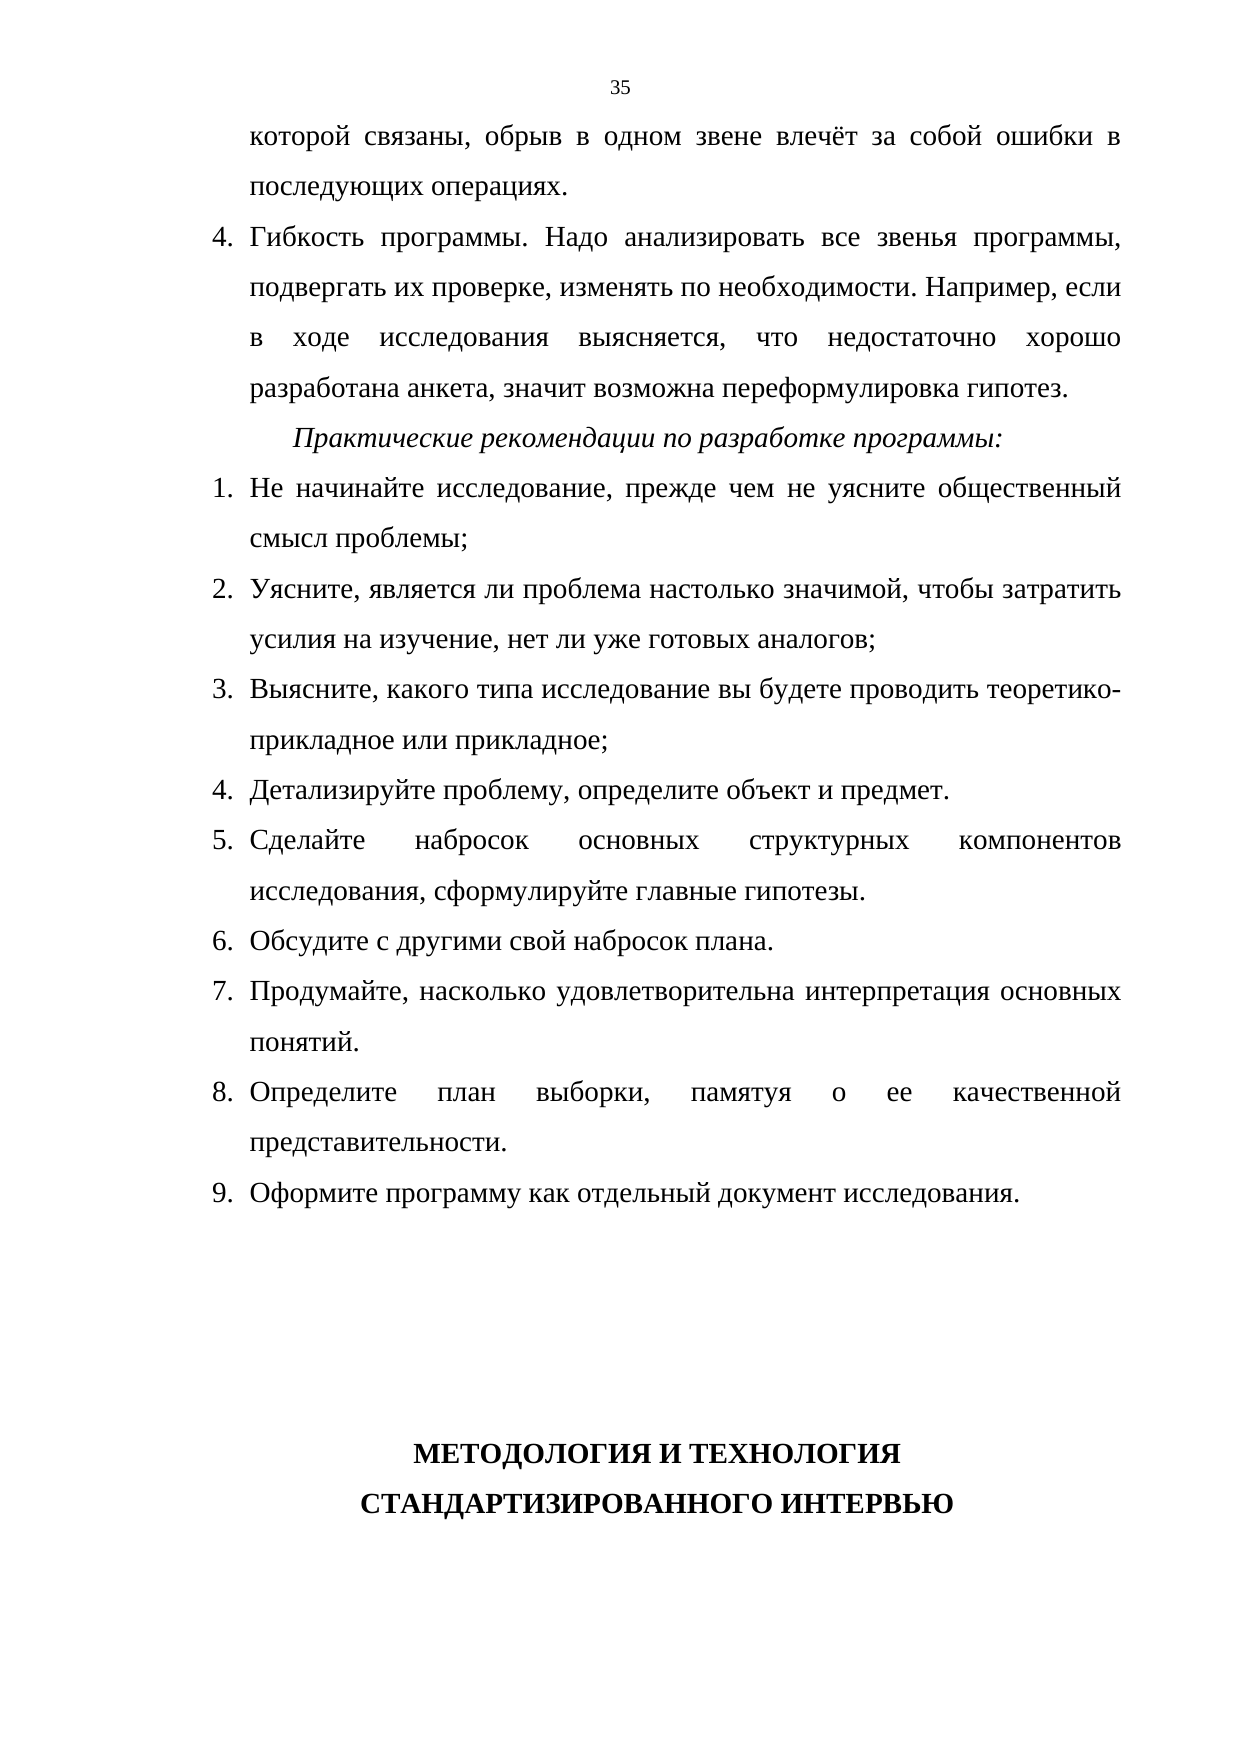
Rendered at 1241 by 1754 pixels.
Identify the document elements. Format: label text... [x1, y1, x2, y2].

list Сделайте набросок основных структурных компонентов исследования, сформулируйте главные гипотезы. [212, 822, 1122, 906]
list Продумайте, насколько удовлетворительна интерпретация основных понятий. [212, 973, 1122, 1057]
list Обсудите с другими свой набросок плана. [212, 923, 1122, 957]
list Уясните, является ли проблема настолько значимой, чтобы затратить усилия на изучение, нет ли уже готовых аналогов; [212, 571, 1122, 655]
list Гибкость программы. Надо анализировать все звенья программы, подвергать их проверке, изменять по необходимости. Например, если в ходе исследования выясняется, что недостаточно хорошо разработана анкета, значит возможна переформулировка гипотез. [212, 219, 1122, 403]
text СТАНДАРТИЗИРОВАННОГО ИНТЕРВЬЮ [118, 1486, 1122, 1520]
list Детализируйте проблему, определите объект и предмет. [212, 772, 1122, 806]
list Определите план выборки, памятуя о ее качественной представительности. [212, 1074, 1122, 1158]
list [212, 118, 1122, 202]
list Выясните, какого типа исследование вы будете проводить теоретико-прикладное или прикладное; [212, 672, 1122, 755]
list Оформите программу как отдельный документ исследования. [212, 1175, 1122, 1208]
subtitle МЕТОДОЛОГИЯ И ТЕХНОЛОГИЯ [118, 1436, 1122, 1469]
text Практические рекомендации по разработке программы: [118, 420, 1122, 453]
list Не начинайте исследование, прежде чем не уясните общественный смысл проблемы; [212, 470, 1122, 554]
